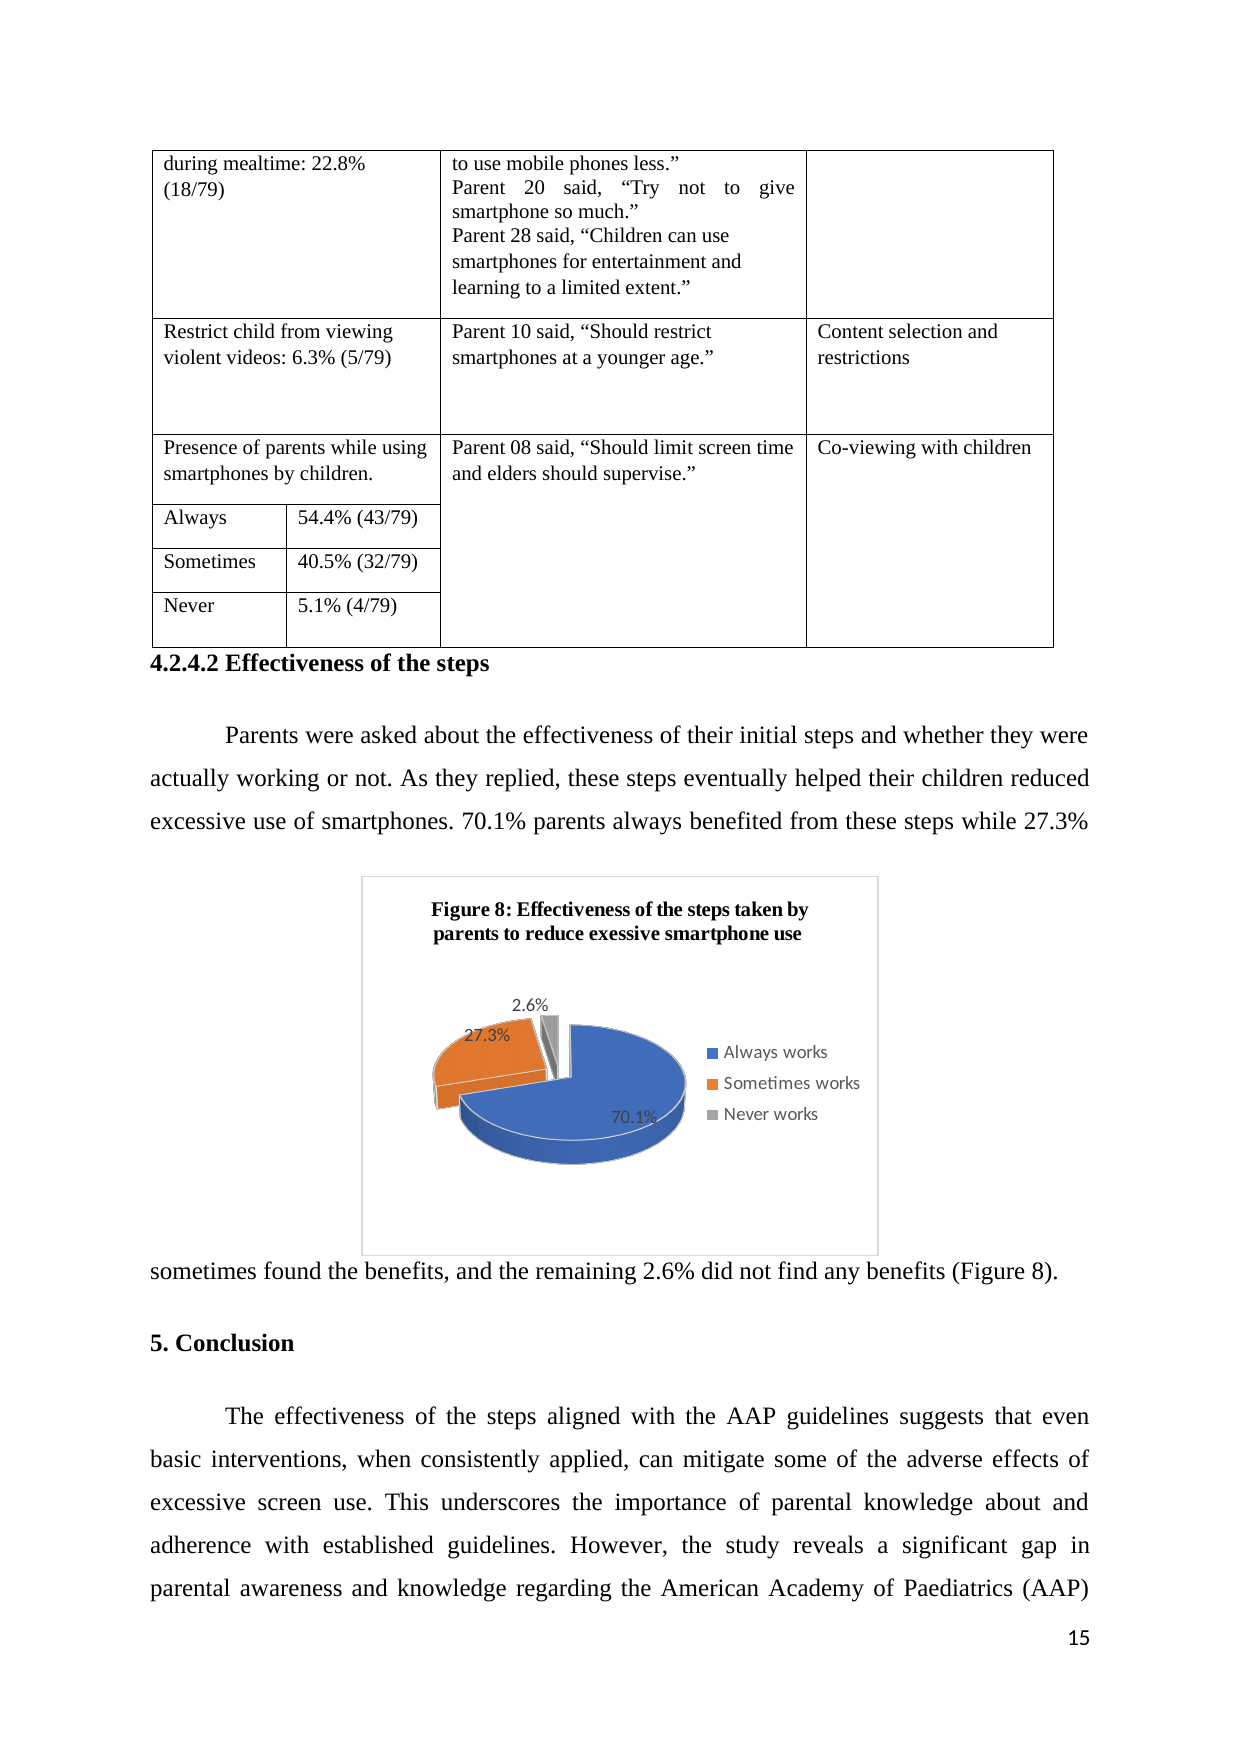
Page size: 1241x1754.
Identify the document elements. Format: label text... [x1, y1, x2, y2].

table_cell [153, 151, 440, 318]
table_cell Parent 10 said, “Should restrict smartphones at a younger age.” [441, 319, 806, 434]
table_cell Always [153, 505, 286, 548]
table_cell Restrict child from viewing violent videos: 6.3% (5/79) [153, 319, 440, 434]
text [150, 1401, 1090, 1602]
text Parents were asked about the effectiveness of their initial steps and whether they were actually working or not. As they replied, these steps eventually helped their children reduced excessive use of smartphones. 70.1% parents always benefited from these steps while 27.3% sometimes found the benefits, and the remaining 2.6% did not find any benefits (Figure 8). [150, 720, 1090, 1285]
table_cell Presence of parents while using smartphones by children. [153, 435, 440, 504]
text 5. Conclusion [150, 1328, 1090, 1357]
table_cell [441, 151, 806, 318]
table_cell Co-viewing with children [807, 435, 1053, 647]
table_cell 54.4% (43/79) [287, 505, 440, 548]
table_cell Content selection and restrictions [807, 319, 1053, 434]
table_cell Parent 08 said, “Should limit screen time and elders should supervise.” [441, 435, 806, 647]
table_cell Sometimes [153, 549, 286, 592]
table_cell Never [153, 593, 286, 647]
table_cell 5.1% (4/79) [287, 593, 440, 647]
table_cell 40.5% (32/79) [287, 549, 440, 592]
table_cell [807, 151, 1053, 318]
text 4.2.4.2 Effectiveness of the steps [150, 648, 1090, 677]
